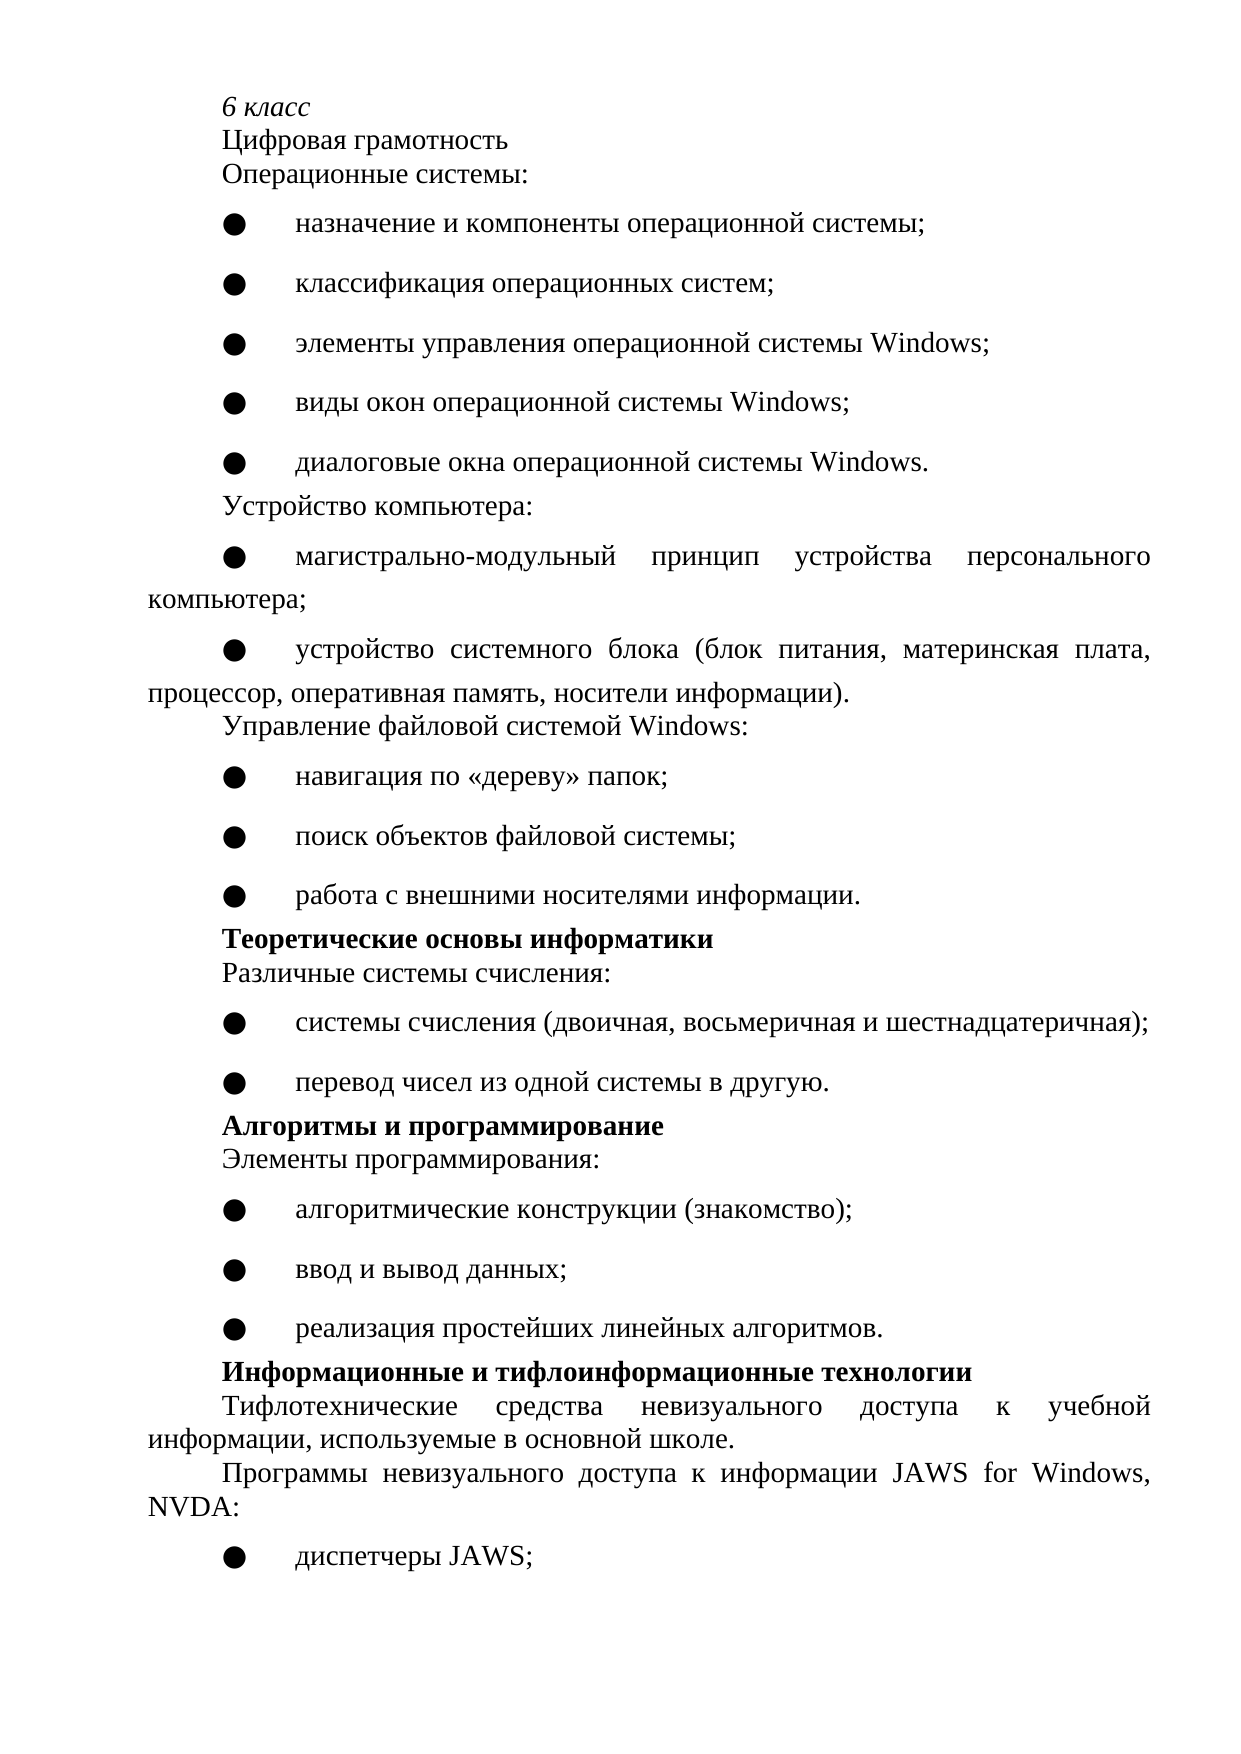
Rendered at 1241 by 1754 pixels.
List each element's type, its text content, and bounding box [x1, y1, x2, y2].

text Элементы программирования: [148, 1142, 1152, 1175]
text Информационные и тифлоинформационные технологии [148, 1354, 1152, 1388]
list элементы управления операционной системы Windows; [148, 309, 1152, 369]
text Алгоритмы и программирование [148, 1108, 1152, 1142]
list назначение и компоненты операционной системы; [148, 189, 1152, 249]
list классификация операционных систем; [148, 249, 1152, 309]
list поиск объектов файловой системы; [148, 802, 1152, 862]
text Операционные системы: [148, 156, 1152, 189]
list диспетчеры JAWS; [148, 1522, 1152, 1582]
list системы счисления (двоичная, восьмеричная и шестнадцатеричная); [148, 988, 1152, 1048]
list виды окон операционной системы Windows; [148, 369, 1152, 428]
list ввод и вывод данных; [148, 1235, 1152, 1295]
list магистрально-модульный принцип устройства персонального компьютера; [148, 522, 1152, 615]
list устройство системного блока (блок питания, материнская плата, процессор, оперативная память, носители информации). [148, 615, 1152, 708]
text Цифровая грамотность [148, 122, 1152, 156]
list диалоговые окна операционной системы Windows. [148, 428, 1152, 488]
text Программы невизуального доступа к информации JAWS for Windows, NVDA: [148, 1455, 1152, 1522]
text Устройство компьютера: [148, 488, 1152, 522]
list навигация по «дереву» папок; [148, 742, 1152, 802]
text 6 класс [148, 89, 1152, 122]
text Управление файловой системой Windows: [148, 708, 1152, 742]
list реализация простейших линейных алгоритмов. [148, 1295, 1152, 1354]
text Тифлотехнические средства невизуального доступа к учебной информации, используемые в основной школе. [148, 1388, 1152, 1455]
list работа с внешними носителями информации. [148, 862, 1152, 921]
text Теоретические основы информатики [148, 921, 1152, 955]
list перевод чисел из одной системы в другую. [148, 1048, 1152, 1108]
text Различные системы счисления: [148, 955, 1152, 988]
list алгоритмические конструкции (знакомство); [148, 1175, 1152, 1235]
